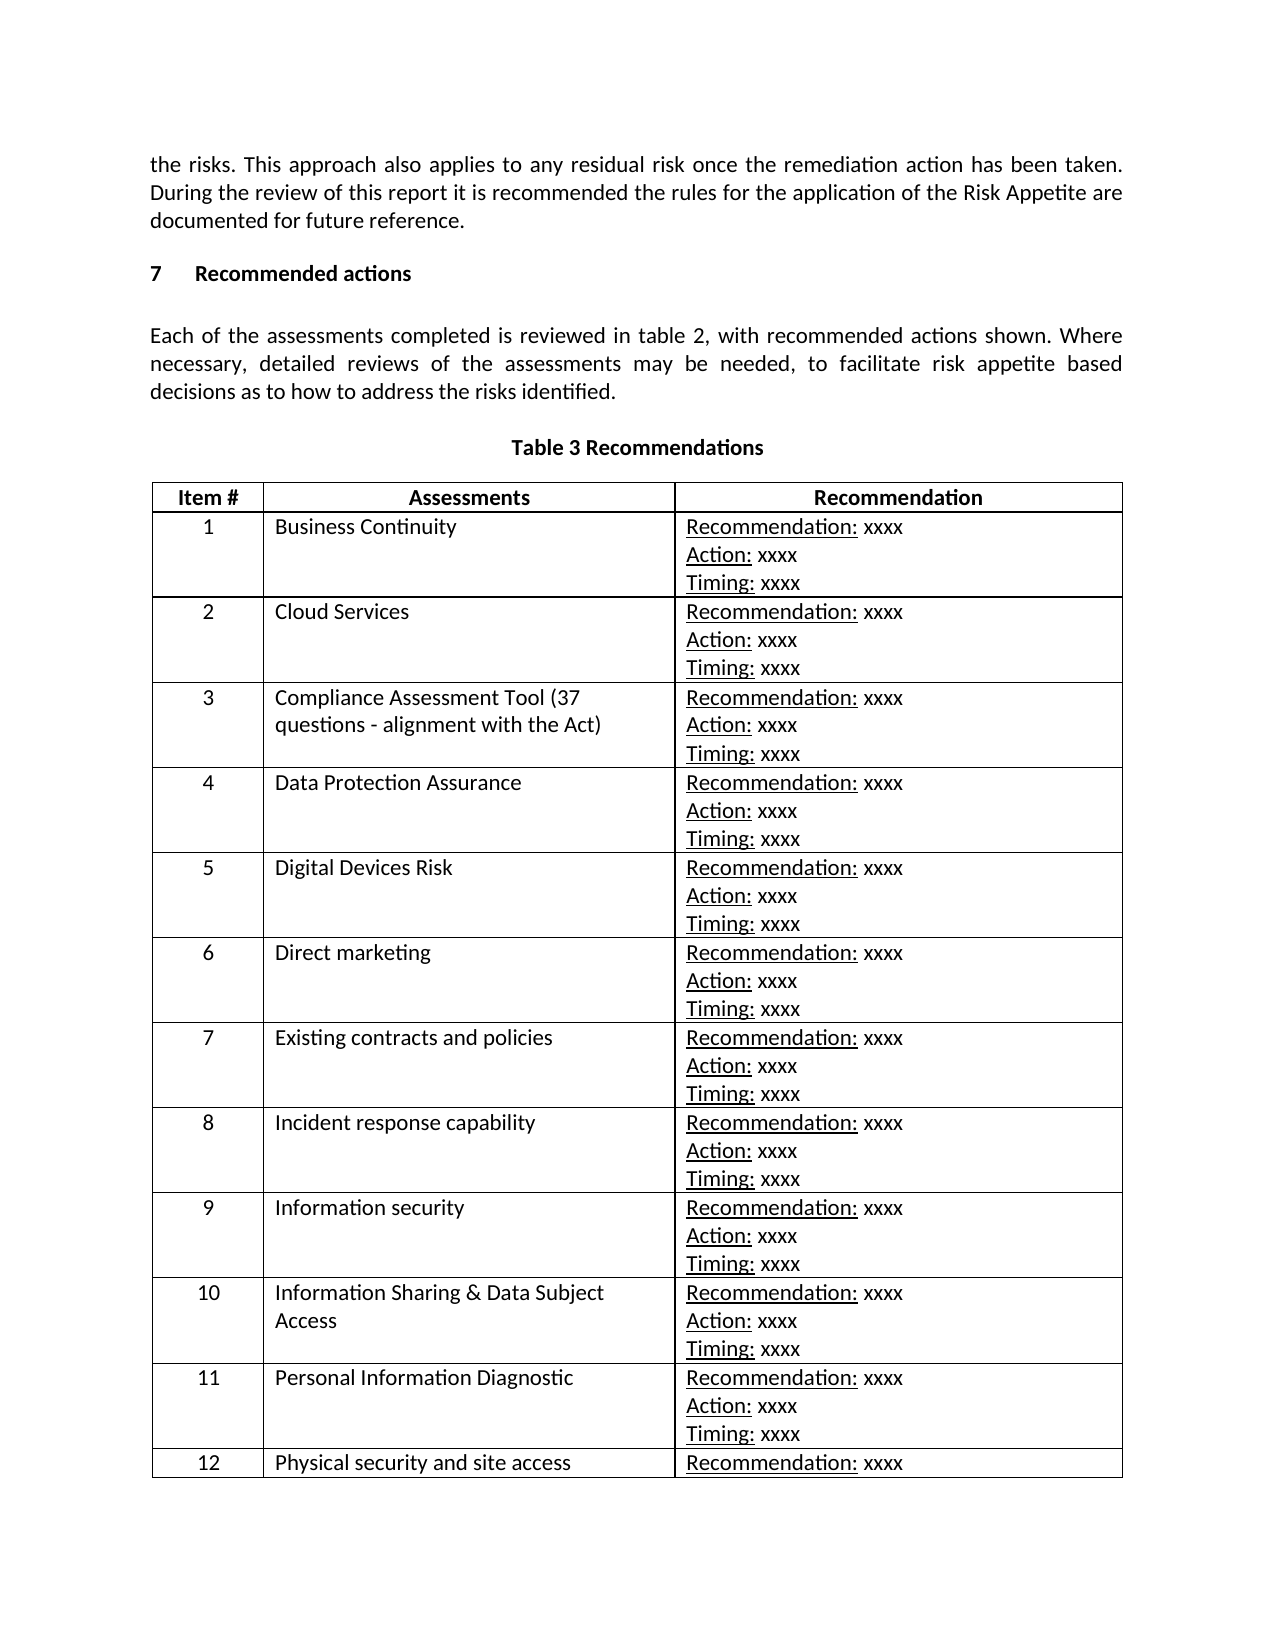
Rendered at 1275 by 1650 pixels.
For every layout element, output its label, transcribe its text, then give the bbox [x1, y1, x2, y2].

table_cell Recommendation: xxxx Action: xxxx Timing: xxxx [676, 513, 1122, 596]
table_cell Cloud Services [264, 598, 674, 682]
table_cell Incident response capability [264, 1108, 674, 1192]
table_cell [264, 1449, 674, 1477]
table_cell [676, 1449, 1122, 1477]
table_cell Recommendation: xxxx Action: xxxx Timing: xxxx [676, 1278, 1122, 1362]
table_cell 4 [153, 768, 263, 852]
table_cell Recommendation: xxxx Action: xxxx Timing: xxxx [676, 1108, 1122, 1192]
table_cell Digital Devices Risk [264, 853, 674, 937]
table_cell Recommendation: xxxx Action: xxxx Timing: xxxx [676, 683, 1122, 767]
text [150, 150, 1125, 234]
table_cell Information Sharing & Data Subject Access [264, 1278, 674, 1362]
table_header Recommendation [676, 483, 1122, 511]
table_cell Direct marketing [264, 938, 674, 1022]
table_cell Recommendation: xxxx Action: xxxx Timing: xxxx [676, 768, 1122, 852]
table_header Item # [153, 483, 263, 511]
table_cell 12 [153, 1449, 263, 1477]
table_cell 7 [153, 1023, 263, 1107]
text Each of the assessments completed is reviewed in table 2, with recommended actions shown. Where necessary, detailed reviews of the assessments may be needed, to facilitate risk appetite based decisions as to how to address the risks identified. [150, 321, 1125, 405]
table_cell Recommendation: xxxx Action: xxxx Timing: xxxx [676, 1023, 1122, 1107]
table_cell 3 [153, 683, 263, 767]
table_cell Recommendation: xxxx Action: xxxx Timing: xxxx [676, 598, 1122, 682]
text Table 3 Recommendations [150, 433, 1125, 461]
table_cell 9 [153, 1193, 263, 1277]
table_cell 11 [153, 1364, 263, 1447]
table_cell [676, 1364, 1122, 1447]
table_cell 6 [153, 938, 263, 1022]
table_cell Compliance Assessment Tool (37 questions - alignment with the Act) [264, 683, 674, 767]
table_cell 5 [153, 853, 263, 937]
table_cell Recommendation: xxxx Action: xxxx Timing: xxxx [676, 1193, 1122, 1277]
table_cell Recommendation: xxxx Action: xxxx Timing: xxxx [676, 853, 1122, 937]
table_header Assessments [264, 483, 674, 511]
table_cell 1 [153, 513, 263, 596]
table_cell Data Protection Assurance [264, 768, 674, 852]
table_cell Information security [264, 1193, 674, 1277]
subtitle Recommended actions [150, 259, 1125, 287]
table_cell Recommendation: xxxx Action: xxxx Timing: xxxx [676, 938, 1122, 1022]
table_cell Existing contracts and policies [264, 1023, 674, 1107]
table_cell 8 [153, 1108, 263, 1192]
table_cell 2 [153, 598, 263, 682]
table_cell Personal Information Diagnostic [264, 1364, 674, 1447]
table_cell Business Continuity [264, 513, 674, 596]
table_cell 10 [153, 1278, 263, 1362]
